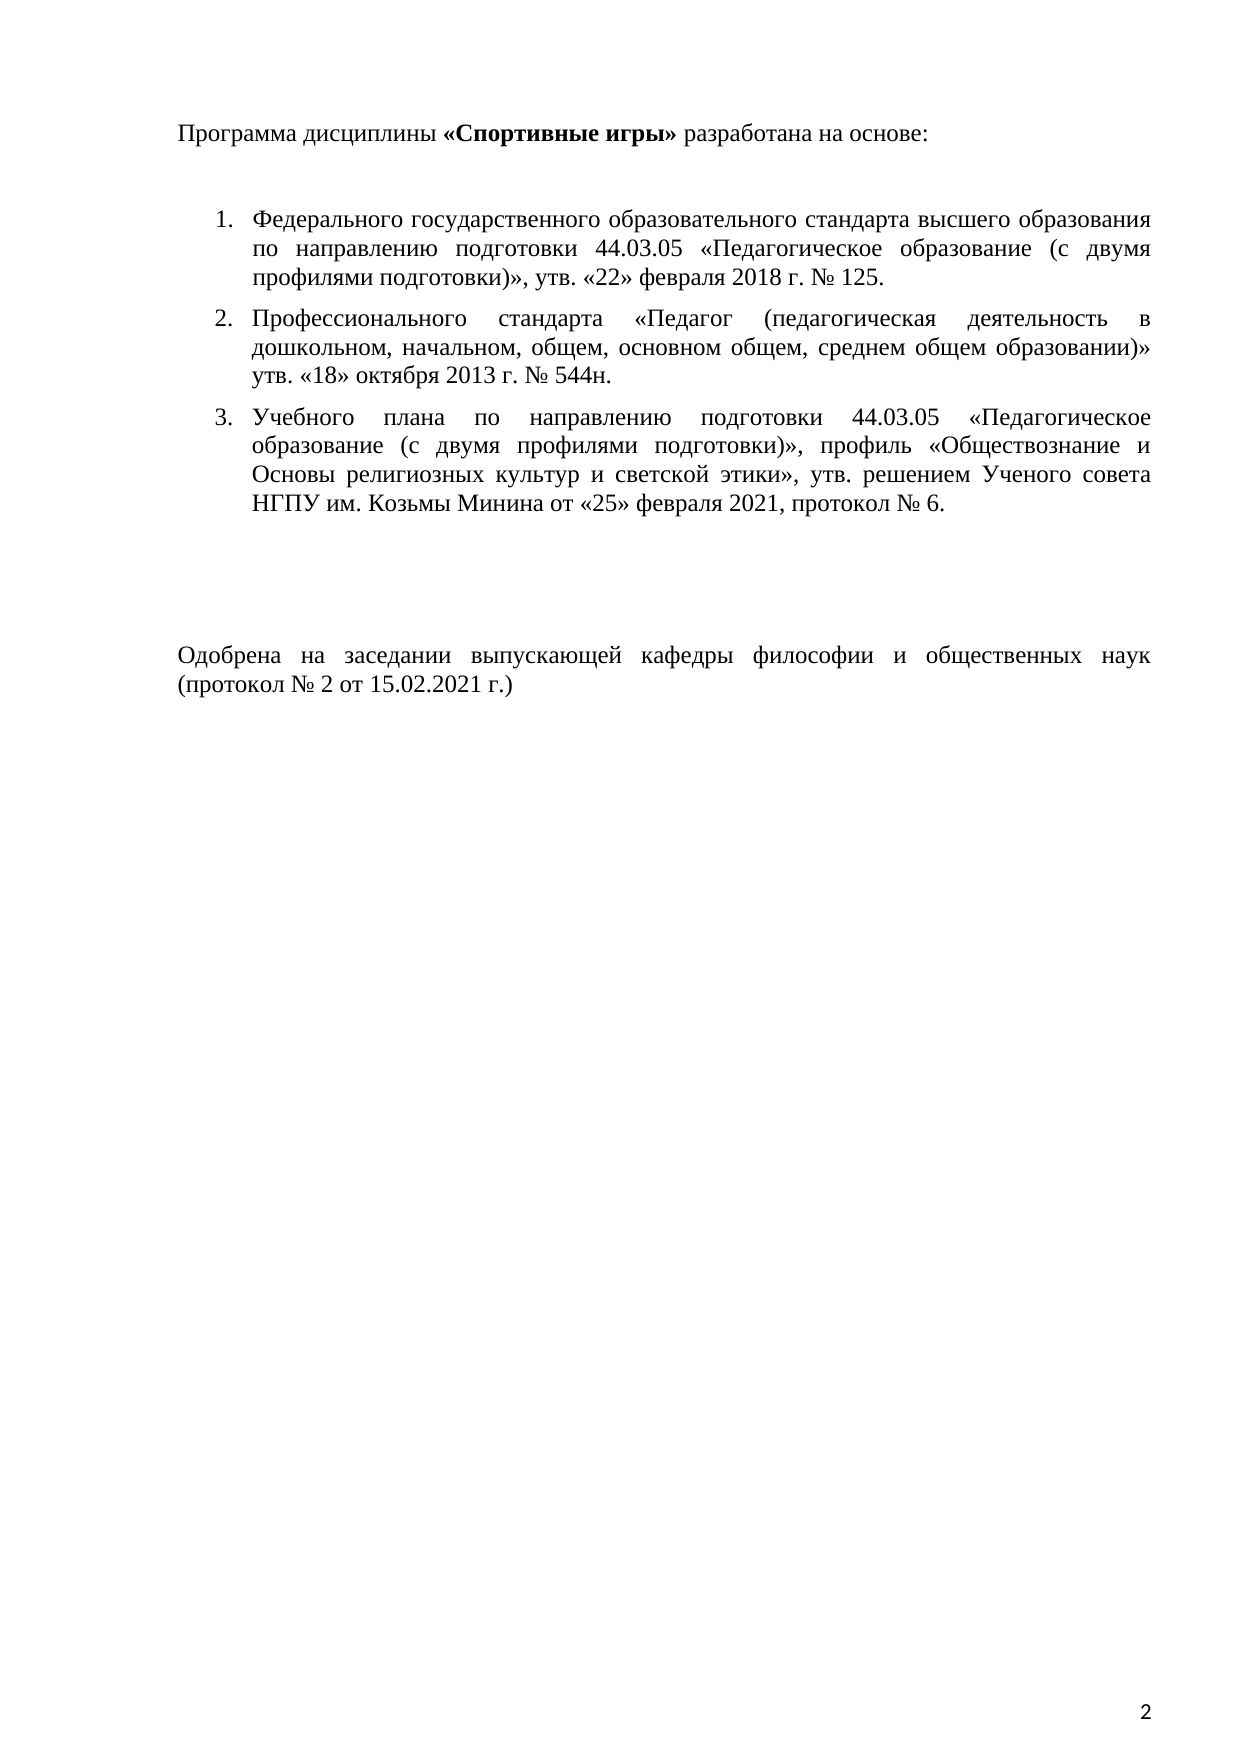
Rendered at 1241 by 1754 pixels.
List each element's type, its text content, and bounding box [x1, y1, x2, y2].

text Программа дисциплины «Спортивные игры» разработана на основе: [177, 118, 1152, 147]
list Профессионального стандарта «Педагог (педагогическая деятельность в дошкольном, начальном, общем, основном общем, среднем общем образовании)» утв. «18» октября 2013 г. № 544н. [214, 303, 1152, 389]
list Федерального государственного образовательного стандарта высшего образования по направлению подготовки 44.03.05 «Педагогическое образование (с двумя профилями подготовки)», утв. «22» февраля 2018 г. № 125. [215, 204, 1152, 291]
list Учебного плана по направлению подготовки 44.03.05 «Педагогическое образование (с двумя профилями подготовки)», профиль «Обществознание и Основы религиозных культур и светской этики», утв. решением Ученого совета НГПУ им. Козьмы Минина от «25» февраля 2021, протокол № 6. [214, 402, 1152, 517]
text Одобрена на заседании выпускающей кафедры философии и общественных наук (протокол № 2 от 15.02.2021 г.) [177, 641, 1152, 698]
